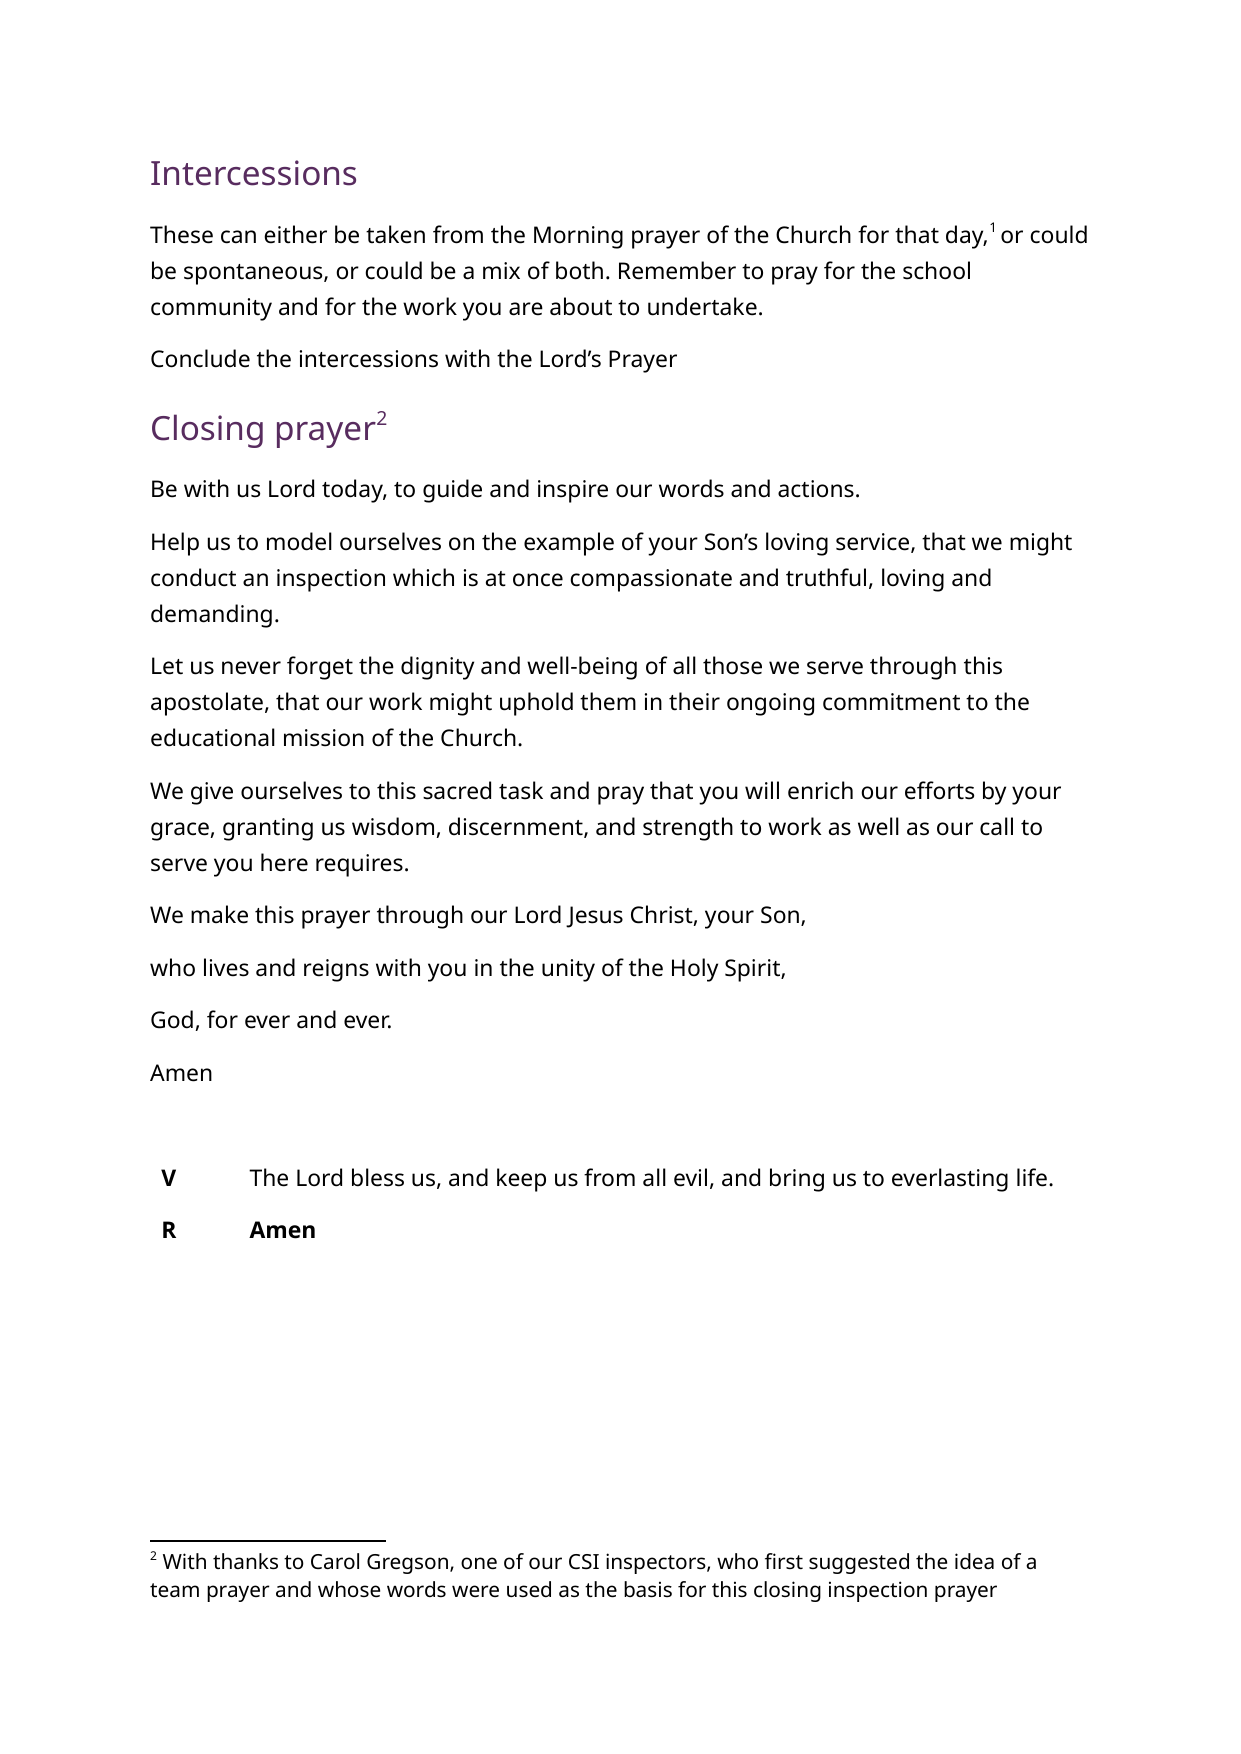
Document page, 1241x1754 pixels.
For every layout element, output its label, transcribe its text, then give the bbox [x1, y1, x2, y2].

text We give ourselves to this sacred task and pray that you will enrich our efforts by your grace, granting us wisdom, discernment, and strength to work as well as our call to serve you here requires. [150, 775, 1090, 878]
text Let us never forget the dignity and well-being of all those we serve through this apostolate, that our work might uphold them in their ongoing commitment to the educational mission of the Church. [150, 650, 1090, 753]
text Help us to model ourselves on the example of your Son’s loving service, that we might conduct an inspection which is at once compassionate and truthful, loving and demanding. [150, 526, 1090, 629]
table_cell Amen [238, 1214, 1089, 1266]
text We make this prayer through our Lord Jesus Christ, your Son, [150, 899, 1090, 930]
text Be with us Lord today, to guide and inspire our words and actions. [150, 473, 1090, 504]
text These can either be taken from the Morning prayer of the Church for that day,1 or could be spontaneous, or could be a mix of both. Remember to pray for the school community and for the work you are about to undertake. [150, 219, 1090, 322]
table_header V [150, 1162, 238, 1214]
subtitle Closing prayer [150, 404, 1090, 450]
text Amen [150, 1057, 1090, 1088]
table_header The Lord bless us, and keep us from all evil, and bring us to everlasting life. [238, 1162, 1089, 1214]
text Conclude the intercessions with the Lord’s Prayer [150, 343, 1090, 374]
text God, for ever and ever. [150, 1004, 1090, 1036]
subtitle Intercessions [150, 150, 1090, 195]
table_cell R [150, 1214, 238, 1266]
text who lives and reigns with you in the unity of the Holy Spirit, [150, 952, 1090, 983]
